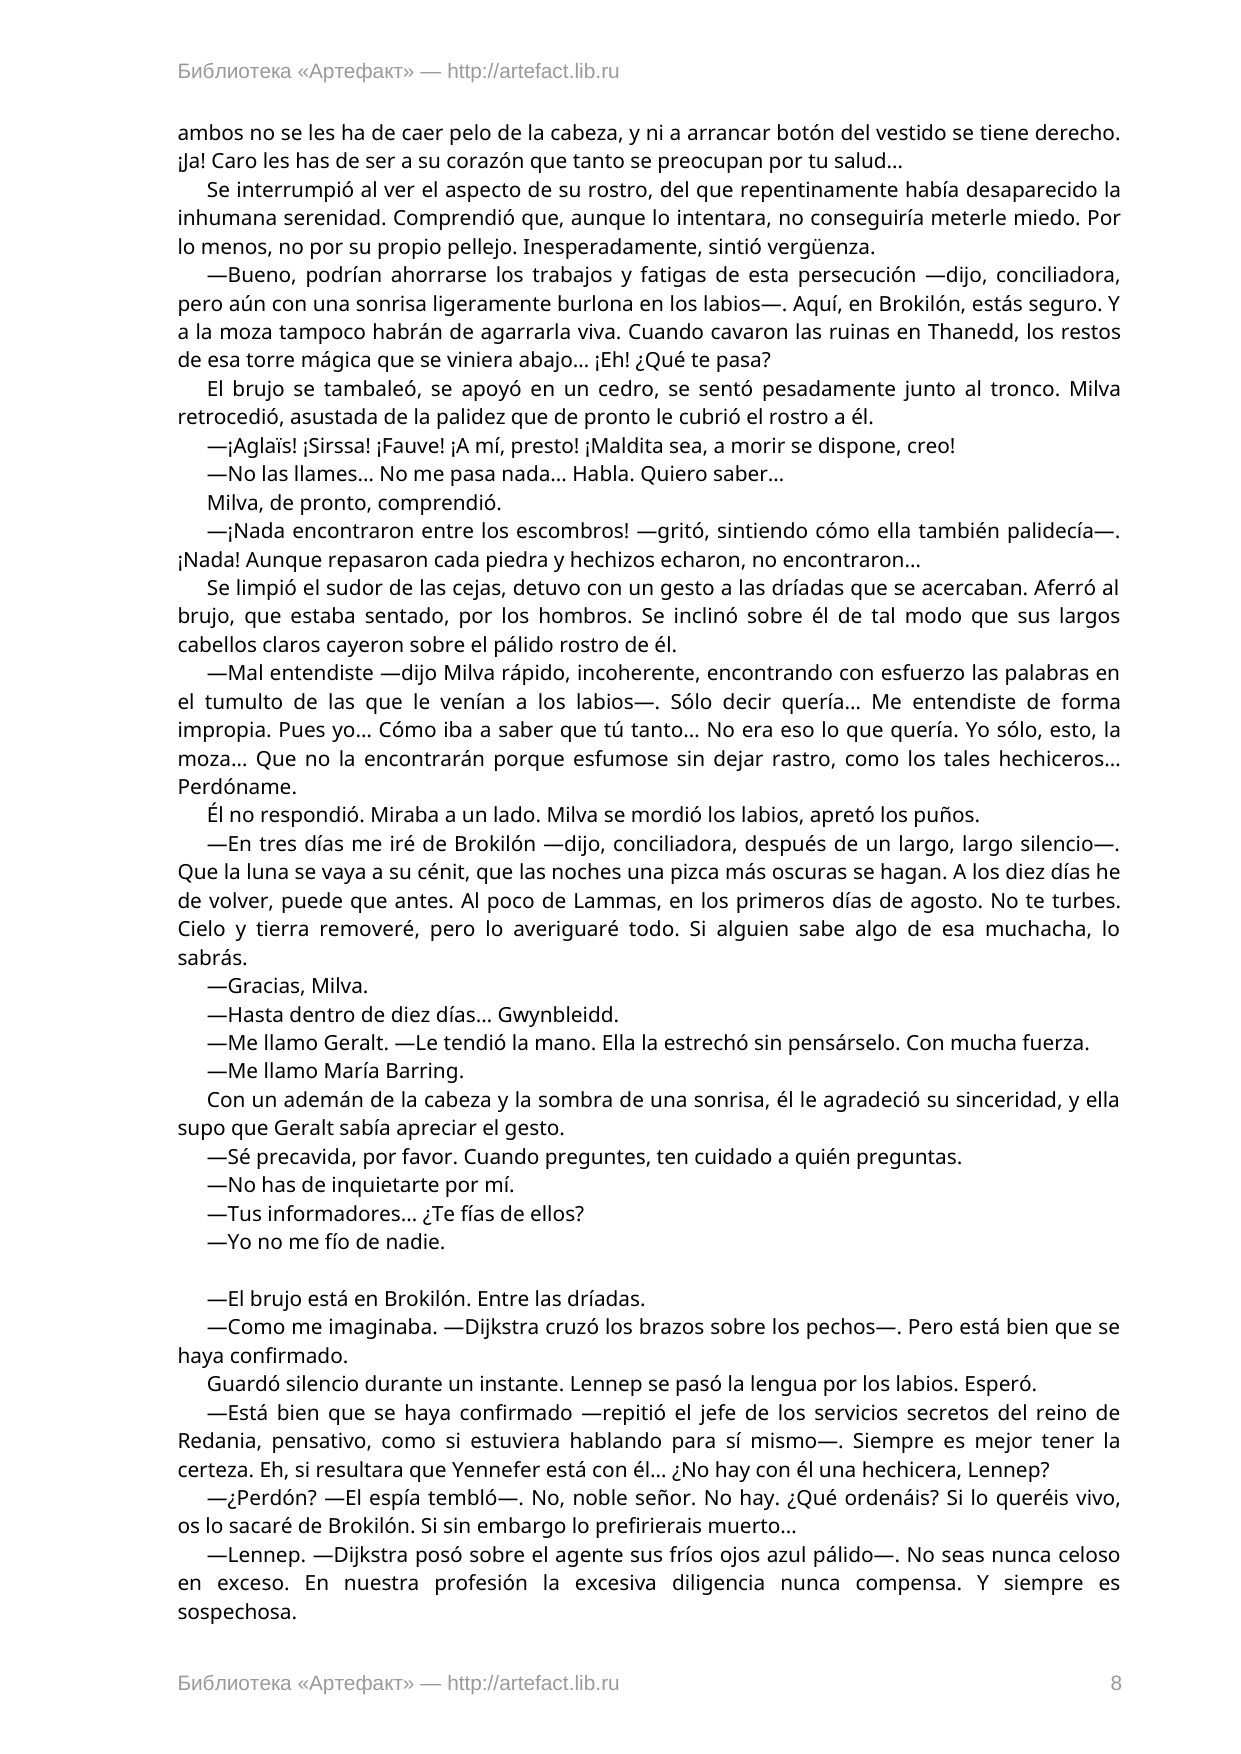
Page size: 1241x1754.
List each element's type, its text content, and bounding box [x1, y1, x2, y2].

text —Hasta dentro de diez días… Gwynbleidd. [177, 1000, 1122, 1028]
text —Bueno, podrían ahorrarse los trabajos y fatigas de esta persecución —dijo, conciliadora, pero aún con una sonrisa ligeramente burlona en los labios—. Aquí, en Brokilón, estás seguro. Y a la moza tampoco habrán de agarrarla viva. Cuando cavaron las ruinas en Thanedd, los restos de esa torre mágica que se viniera abajo… ¡Eh! ¿Qué te pasa? [177, 260, 1122, 374]
text Se limpió el sudor de las cejas, detuvo con un gesto a las dríadas que se acercaban. Aferró al brujo, que estaba sentado, por los hombros. Se inclinó sobre él de tal modo que sus largos cabellos claros cayeron sobre el pálido rostro de él. [177, 573, 1122, 658]
text —Me llamo María Barring. [177, 1057, 1122, 1085]
text —Tus informadores… ¿Te fías de ellos? [177, 1199, 1122, 1227]
text —¿Perdón? —El espía tembló—. No, noble señor. No hay. ¿Qué ordenáis? Si lo queréis vivo, os lo sacaré de Brokilón. Si sin embargo lo prefirierais muerto… [177, 1483, 1122, 1540]
text El brujo se tambaleó, se apoyó en un cedro, se sentó pesadamente junto al tronco. Milva retrocedió, asustada de la palidez que de pronto le cubrió el rostro a él. [177, 374, 1122, 431]
text Guardó silencio durante un instante. Lennep se pasó la lengua por los labios. Esperó. [177, 1369, 1122, 1398]
text —Lennep. —Dijkstra posó sobre el agente sus fríos ojos azul pálido—. No seas nunca celoso en exceso. En nuestra profesión la excesiva diligencia nunca compensa. Y siempre es sospechosa. [177, 1540, 1122, 1625]
text —Gracias, Milva. [177, 971, 1122, 1000]
text —¡Aglaïs! ¡Sirssa! ¡Fauve! ¡A mí, presto! ¡Maldita sea, a morir se dispone, creo! [177, 431, 1122, 459]
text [177, 118, 1122, 175]
text —Está bien que se haya confirmado —repitió el jefe de los servicios secretos del reino de Redania, pensativo, como si estuviera hablando para sí mismo—. Siempre es mejor tener la certeza. Eh, si resultara que Yennefer está con él… ¿No hay con él una hechicera, Lennep? [177, 1398, 1122, 1483]
text —Me llamo Geralt. —Le tendió la mano. Ella la estrechó sin pensárselo. Con mucha fuerza. [177, 1028, 1122, 1057]
text —Mal entendiste —dijo Milva rápido, incoherente, encontrando con esfuerzo las palabras en el tumulto de las que le venían a los labios—. Sólo decir quería… Me entendiste de forma impropia. Pues yo… Cómo iba a saber que tú tanto… No era eso lo que quería. Yo sólo, esto, la moza… Que no la encontrarán porque esfumose sin dejar rastro, como los tales hechiceros… Perdóname. [177, 658, 1122, 801]
text —El brujo está en Brokilón. Entre las dríadas. [177, 1284, 1122, 1312]
text Él no respondió. Miraba a un lado. Milva se mordió los labios, apretó los puños. [177, 801, 1122, 829]
text —Sé precavida, por favor. Cuando preguntes, ten cuidado a quién preguntas. [177, 1142, 1122, 1170]
text Se interrumpió al ver el aspecto de su rostro, del que repentinamente había desaparecido la inhumana serenidad. Comprendió que, aunque lo intentara, no conseguiría meterle miedo. Por lo menos, no por su propio pellejo. Inesperadamente, sintió vergüenza. [177, 175, 1122, 260]
text —No las llames… No me pasa nada… Habla. Quiero saber… [177, 459, 1122, 488]
text —¡Nada encontraron entre los escombros! —gritó, sintiendo cómo ella también palidecía—. ¡Nada! Aunque repasaron cada piedra y hechizos echaron, no encontraron… [177, 516, 1122, 573]
text Con un ademán de la cabeza y la sombra de una sonrisa, él le agradeció su sinceridad, y ella supo que Geralt sabía apreciar el gesto. [177, 1085, 1122, 1142]
text Milva, de pronto, comprendió. [177, 488, 1122, 516]
text —Yo no me fío de nadie. [177, 1227, 1122, 1256]
text —No has de inquietarte por mí. [177, 1170, 1122, 1199]
text —Como me imaginaba. —Dijkstra cruzó los brazos sobre los pechos—. Pero está bien que se haya confirmado. [177, 1312, 1122, 1369]
text —En tres días me iré de Brokilón —dijo, conciliadora, después de un largo, largo silencio—. Que la luna se vaya a su cénit, que las noches una pizca más oscuras se hagan. A los diez días he de volver, puede que antes. Al poco de Lammas, en los primeros días de agosto. No te turbes. Cielo y tierra removeré, pero lo averiguaré todo. Si alguien sabe algo de esa muchacha, lo sabrás. [177, 829, 1122, 971]
